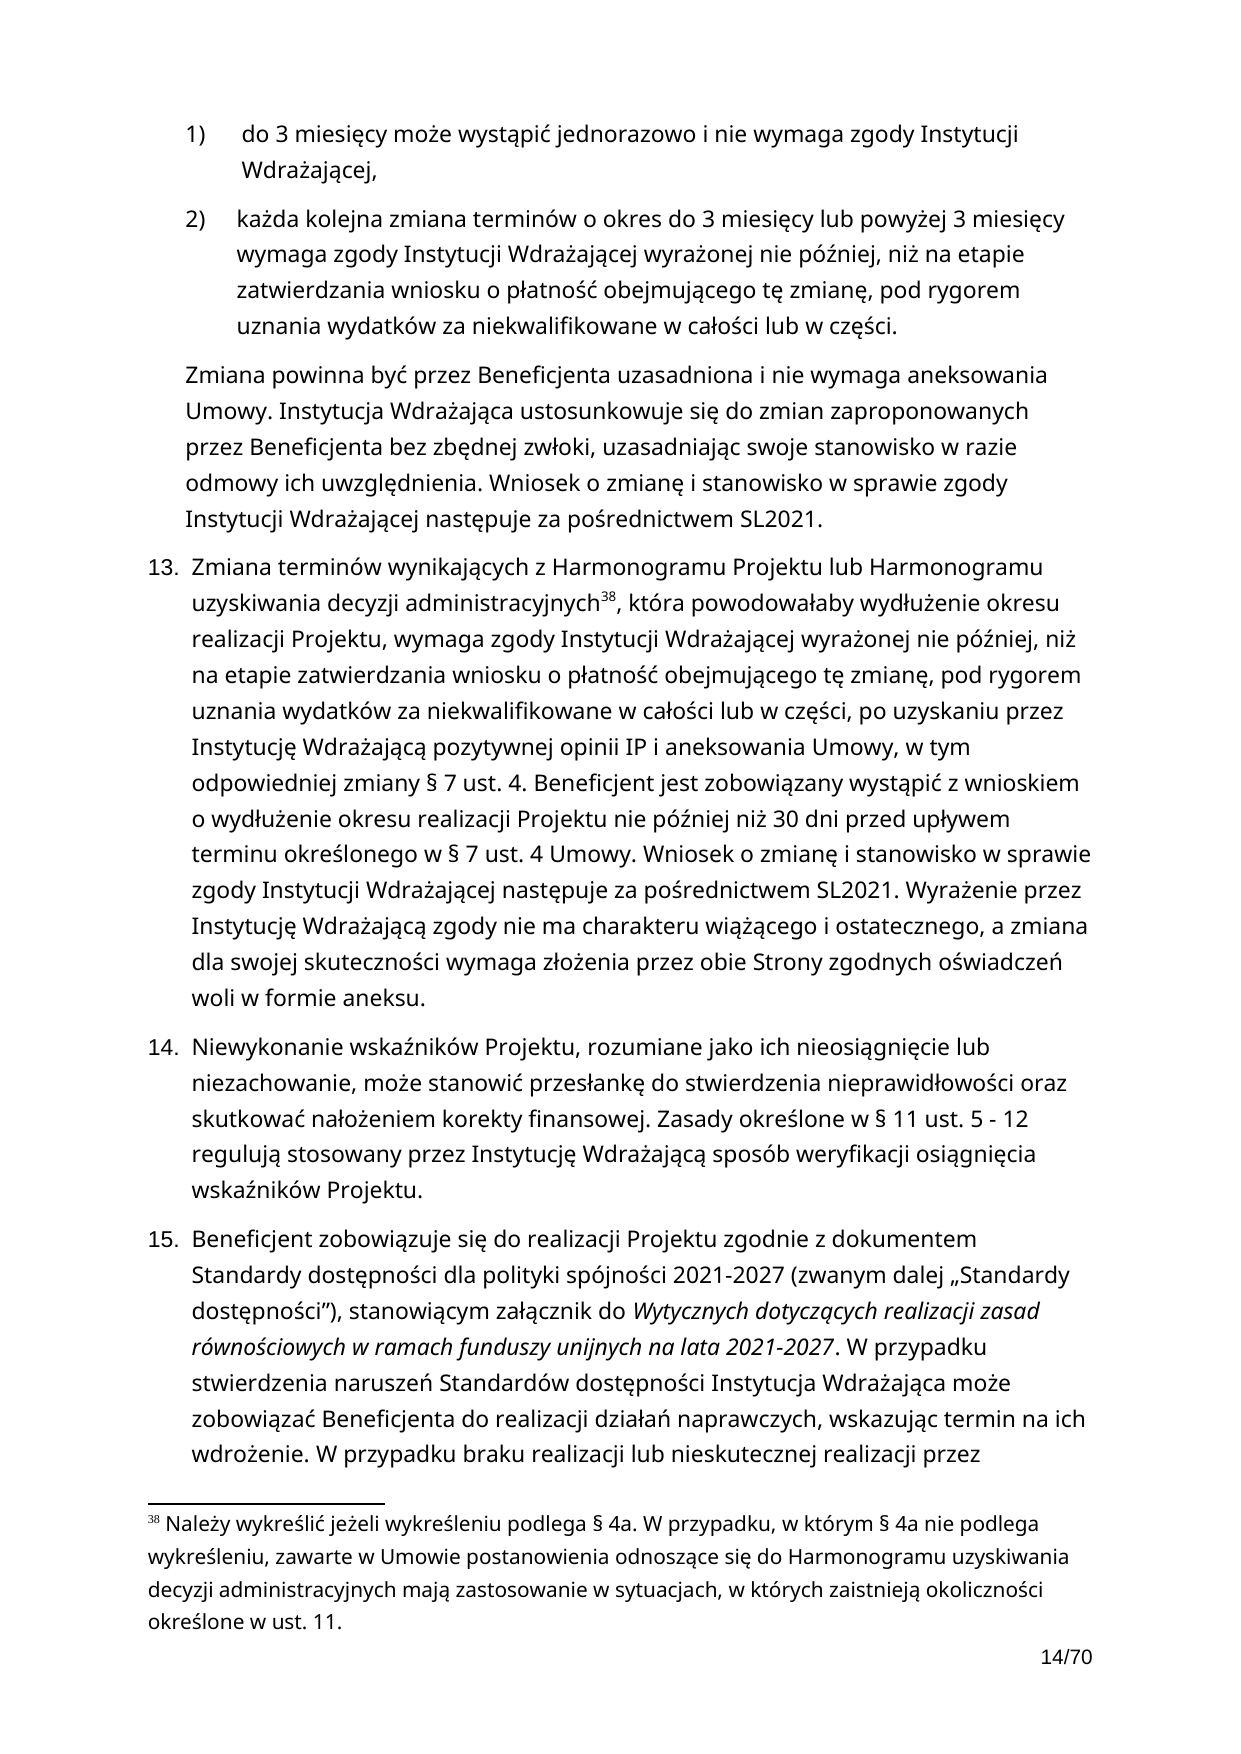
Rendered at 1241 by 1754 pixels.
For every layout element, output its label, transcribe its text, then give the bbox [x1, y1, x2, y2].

list Zmiana terminów wynikających z Harmonogramu Projektu lub Harmonogramu uzyskiwania decyzji administracyjnych, która powodowałaby wydłużenie okresu realizacji Projektu, wymaga zgody Instytucji Wdrażającej wyrażonej nie później, niż na etapie zatwierdzania wniosku o płatność obejmującego tę zmianę, pod rygorem uznania wydatków za niekwalifikowane w całości lub w części, po uzyskaniu przez Instytucję Wdrażającą pozytywnej opinii IP i aneksowania Umowy, w tym odpowiedniej zmiany § 7 ust. 4. Beneficjent jest zobowiązany wystąpić z wnioskiem o wydłużenie okresu realizacji Projektu nie później niż 30 dni przed upływem terminu określonego w § 7 ust. 4 Umowy. Wniosek o zmianę i stanowisko w sprawie zgody Instytucji Wdrażającej następuje za pośrednictwem SL2021. Wyrażenie przez Instytucję Wdrażającą zgody nie ma charakteru wiążącego i ostatecznego, a zmiana dla swojej skuteczności wymaga złożenia przez obie Strony zgodnych oświadczeń woli w formie aneksu. [148, 551, 1092, 1013]
list do 3 miesięcy może wystąpić jednorazowo i nie wymaga zgody Instytucji Wdrażającej, [185, 118, 1092, 185]
list każda kolejna zmiana terminów o okres do 3 miesięcy lub powyżej 3 miesięcy wymaga zgody Instytucji Wdrażającej wyrażonej nie później, niż na etapie zatwierdzania wniosku o płatność obejmującego tę zmianę, pod rygorem uznania wydatków za niekwalifikowane w całości lub w części. [185, 202, 1092, 342]
list Niewykonanie wskaźników Projektu, rozumiane jako ich nieosiągnięcie lub niezachowanie, może stanowić przesłankę do stwierdzenia nieprawidłowości oraz skutkować nałożeniem korekty finansowej. Zasady określone w § 11 ust. 5 - 12 regulują stosowany przez Instytucję Wdrażającą sposób weryfikacji osiągnięcia wskaźników Projektu. [148, 1031, 1092, 1206]
text Zmiana powinna być przez Beneficjenta uzasadniona i nie wymaga aneksowania Umowy. Instytucja Wdrażająca ustosunkowuje się do zmian zaproponowanych przez Beneficjenta bez zbędnej zwłoki, uzasadniając swoje stanowisko w razie odmowy ich uwzględnienia. Wniosek o zmianę i stanowisko w sprawie zgody Instytucji Wdrażającej następuje za pośrednictwem SL2021. [185, 359, 1092, 534]
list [148, 1223, 1092, 1470]
